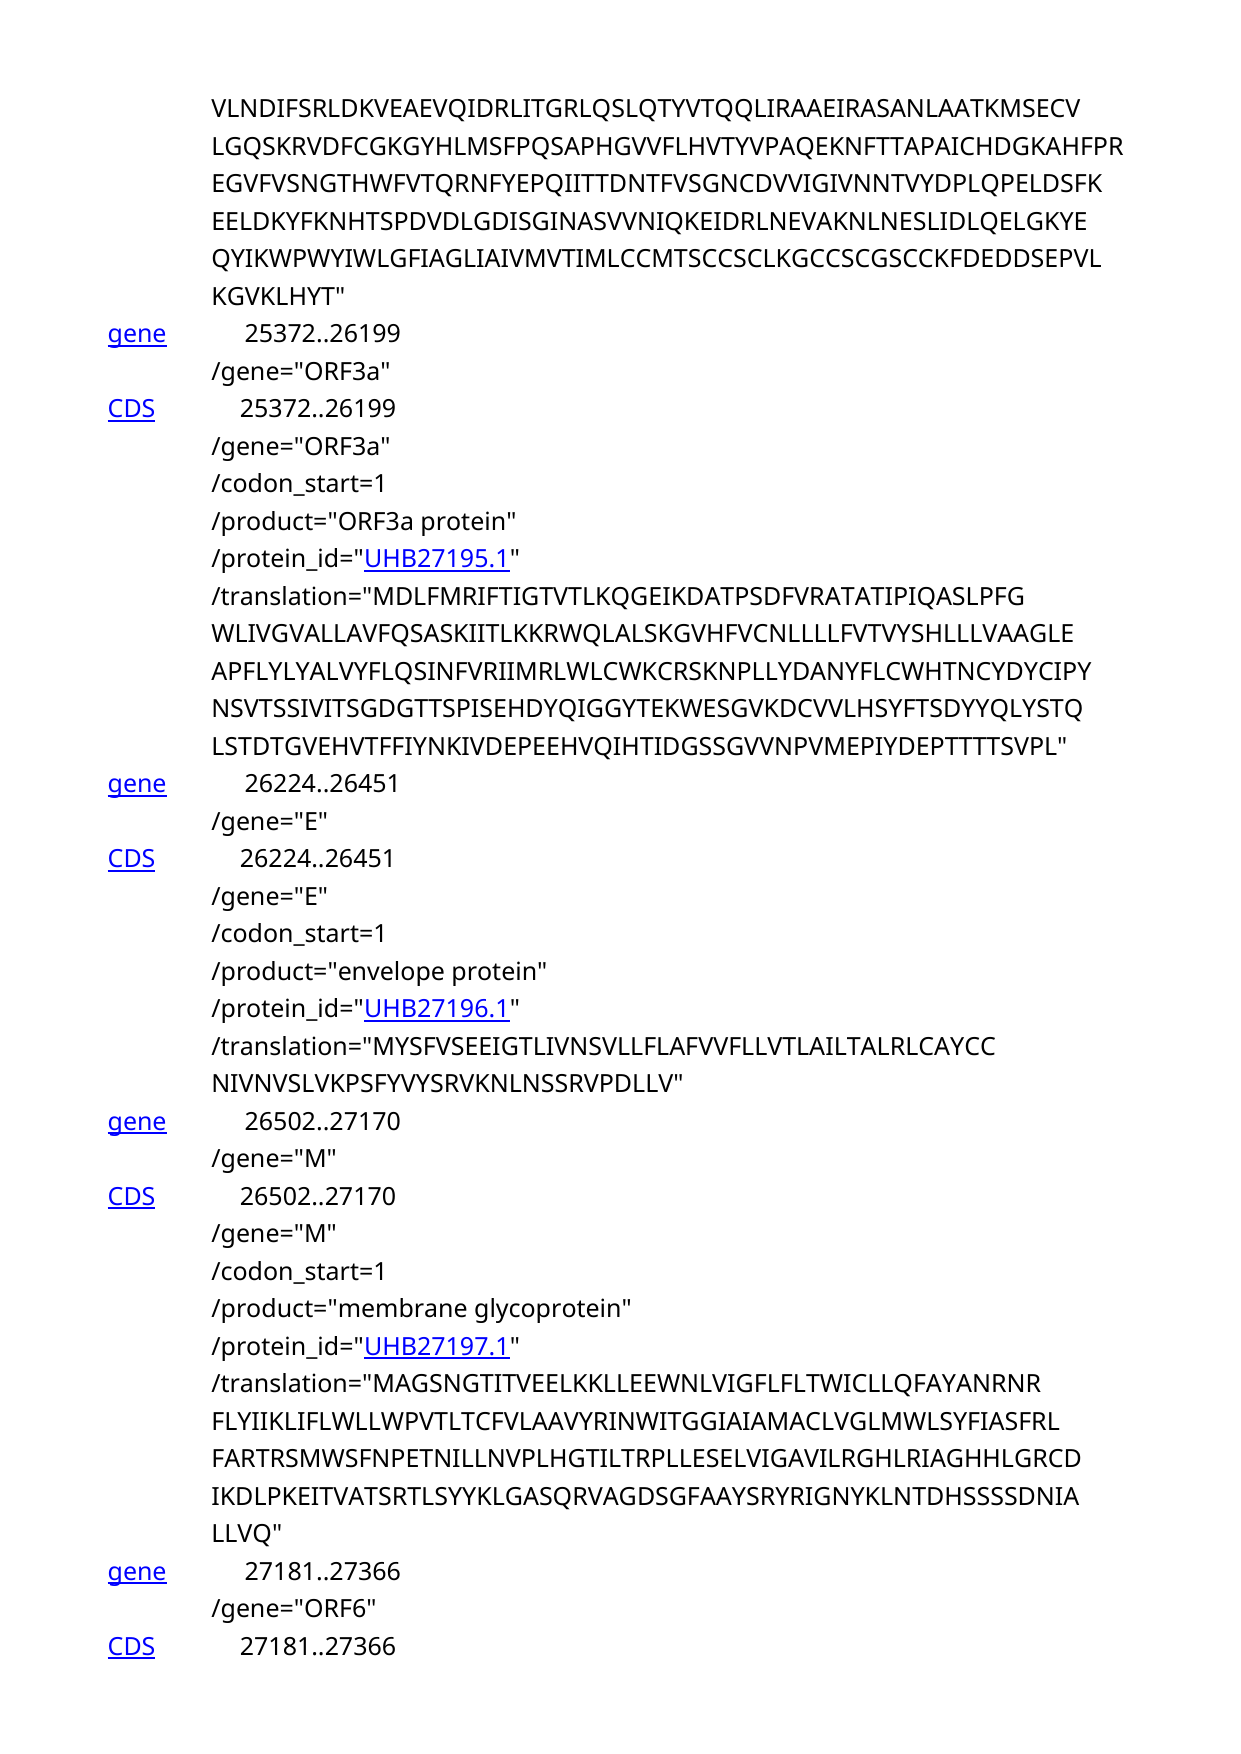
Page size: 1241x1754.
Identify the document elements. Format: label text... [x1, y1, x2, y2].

text /product="envelope protein" [75, 952, 1165, 989]
text /gene="ORF3a" [75, 352, 1165, 389]
text /gene="M" [75, 1214, 1165, 1252]
text /gene="E" [75, 802, 1165, 839]
text gene 25372..26199 [75, 314, 1165, 352]
text CDS 27181..27366 [75, 1627, 1165, 1664]
text /protein_id="UHB27196.1" [75, 989, 1165, 1027]
text /gene="M" [75, 1139, 1165, 1177]
text NSVTSSIVITSGDGTTSPISEHDYQIGGYTEKWESGVKDCVVLHSYFTSDYYQLYSTQ [75, 689, 1165, 727]
text gene 26224..26451 [75, 764, 1165, 802]
text /translation="MYSFVSEEIGTLIVNSVLLFLAFVVFLLVTLAILTALRLCAYCC [75, 1027, 1165, 1064]
text /gene="ORF3a" [75, 427, 1165, 464]
text /gene="E" [75, 877, 1165, 914]
text KGVKLHYT" [75, 277, 1165, 314]
text /protein_id="UHB27195.1" [75, 539, 1165, 577]
text /codon_start=1 [75, 464, 1165, 502]
text /translation="MDLFMRIFTIGTVTLKQGEIKDATPSDFVRATATIPIQASLPFG [75, 577, 1165, 614]
text CDS 26224..26451 [75, 839, 1165, 877]
text EELDKYFKNHTSPDVDLGDISGINASVVNIQKEIDRLNEVAKNLNESLIDLQELGKYE [75, 202, 1165, 239]
text LLVQ" [75, 1514, 1165, 1552]
text LGQSKRVDFCGKGYHLMSFPQSAPHGVVFLHVTYVPAQEKNFTTAPAICHDGKAHFPR [75, 127, 1165, 164]
text gene 27181..27366 [75, 1552, 1165, 1589]
text FARTRSMWSFNPETNILLNVPLHGTILTRPLLESELVIGAVILRGHLRIAGHHLGRCD [75, 1439, 1165, 1477]
text VLNDIFSRLDKVEAEVQIDRLITGRLQSLQTYVTQQLIRAAEIRASANLAATKMSECV [75, 89, 1165, 127]
text WLIVGVALLAVFQSASKIITLKKRWQLALSKGVHFVCNLLLLFVTVYSHLLLVAAGLE [75, 614, 1165, 652]
text /product="ORF3a protein" [75, 502, 1165, 539]
text EGVFVSNGTHWFVTQRNFYEPQIITTDNTFVSGNCDVVIGIVNNTVYDPLQPELDSFK [75, 164, 1165, 202]
text /product="membrane glycoprotein" [75, 1289, 1165, 1327]
text CDS 25372..26199 [75, 389, 1165, 427]
text LSTDTGVEHVTFFIYNKIVDEPEEHVQIHTIDGSSGVVNPVMEPIYDEPTTTTSVPL" [75, 727, 1165, 764]
text IKDLPKEITVATSRTLSYYKLGASQRVAGDSGFAAYSRYRIGNYKLNTDHSSSSDNIA [75, 1477, 1165, 1514]
text /translation="MAGSNGTITVEELKKLLEEWNLVIGFLFLTWICLLQFAYANRNR [75, 1364, 1165, 1402]
text QYIKWPWYIWLGFIAGLIAIVMVTIMLCCMTSCCSCLKGCCSCGSCCKFDEDDSEPVL [75, 239, 1165, 277]
text APFLYLYALVYFLQSINFVRIIMRLWLCWKCRSKNPLLYDANYFLCWHTNCYDYCIPY [75, 652, 1165, 689]
text NIVNVSLVKPSFYVYSRVKNLNSSRVPDLLV" [75, 1064, 1165, 1102]
text /codon_start=1 [75, 914, 1165, 952]
text /codon_start=1 [75, 1252, 1165, 1289]
text gene 26502..27170 [75, 1102, 1165, 1139]
text FLYIIKLIFLWLLWPVTLTCFVLAAVYRINWITGGIAIAMACLVGLMWLSYFIASFRL [75, 1402, 1165, 1439]
text /gene="ORF6" [75, 1589, 1165, 1627]
text CDS 26502..27170 [75, 1177, 1165, 1214]
text /protein_id="UHB27197.1" [75, 1327, 1165, 1364]
